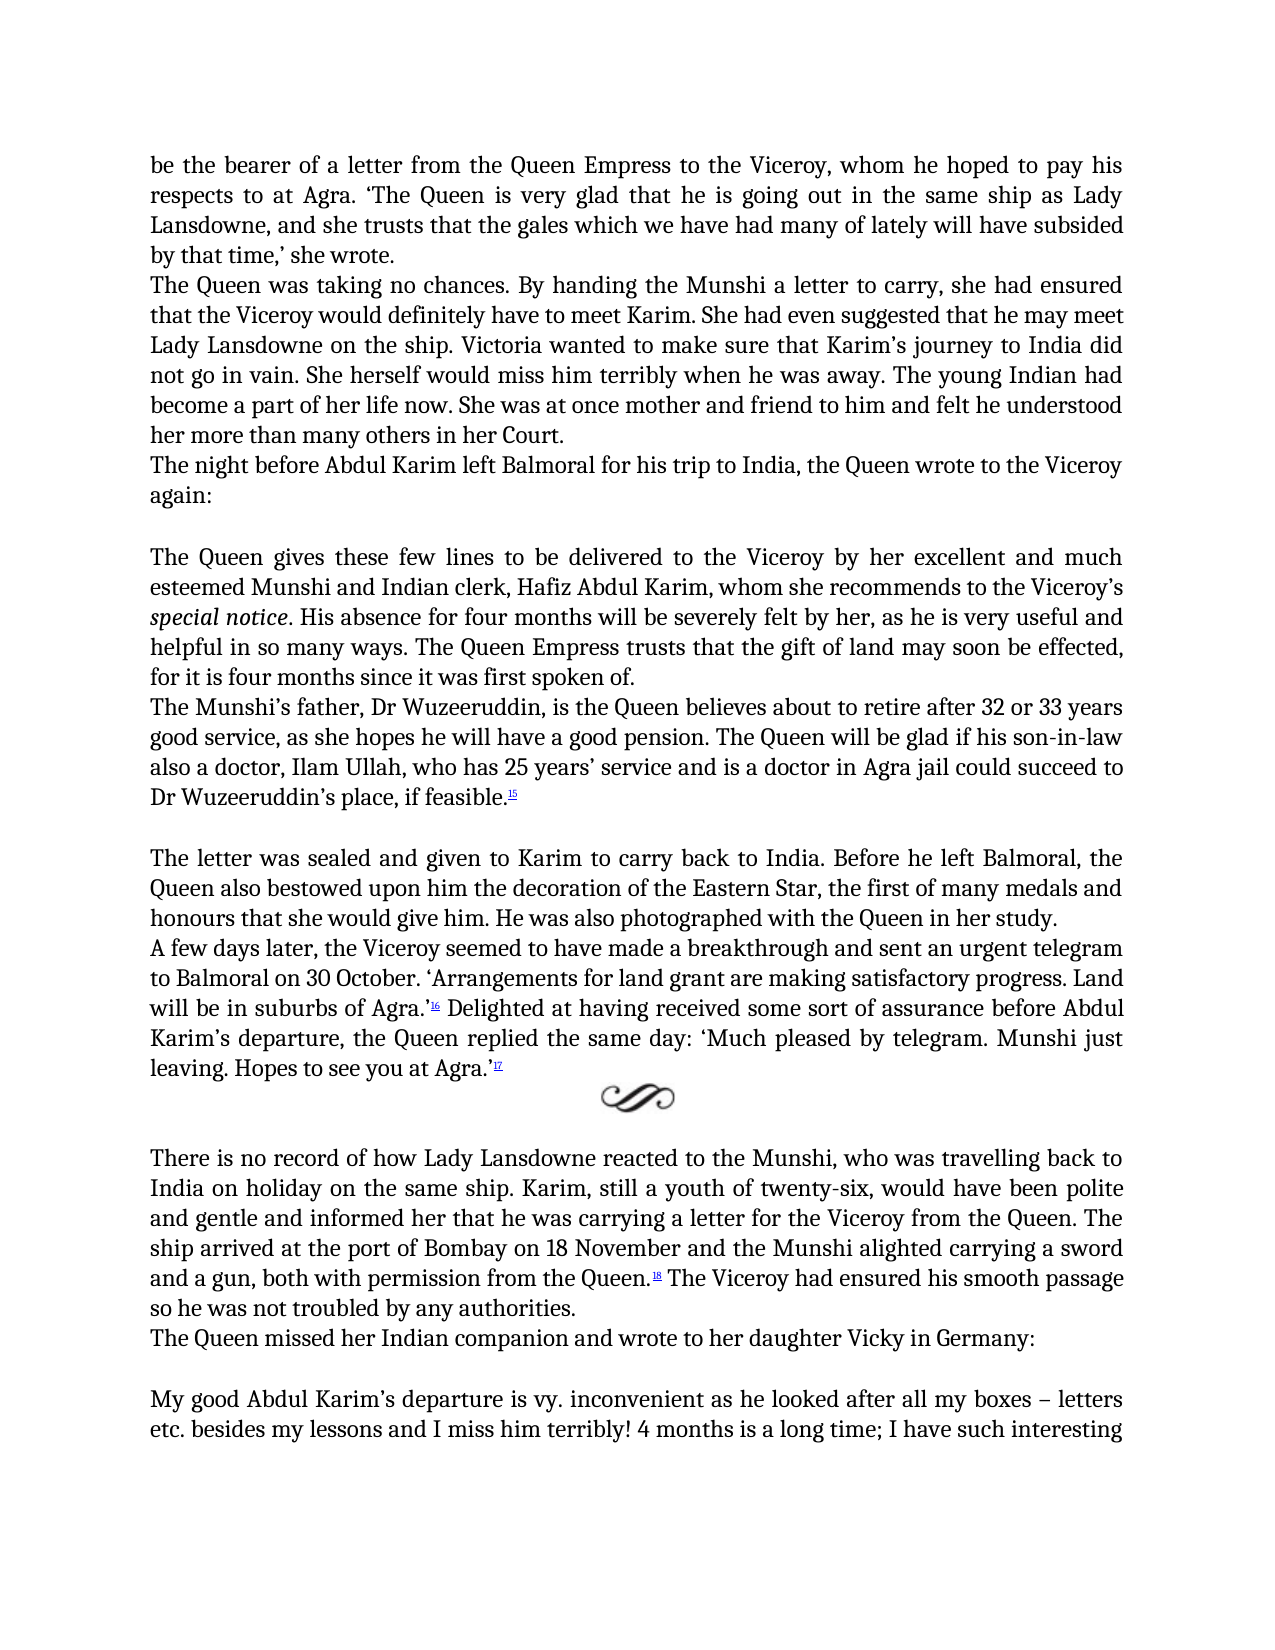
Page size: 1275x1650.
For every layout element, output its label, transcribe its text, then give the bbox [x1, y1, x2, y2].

picture [600, 1082, 675, 1114]
text The Queen was taking no chances. By handing the Munshi a letter to carry, she had ensured that the Viceroy would definitely have to meet Karim. She had even suggested that he may meet Lady Lansdowne on the ship. Victoria wanted to make sure that Karim’s journey to India did not go in vain. She herself would miss him terribly when he was away. The young Indian had become a part of her life now. She was at once mother and friend to him and felt he understood her more than many others in her Court. [150, 270, 1125, 450]
text The Queen missed her Indian companion and wrote to her daughter Vicky in Germany: [150, 1322, 1125, 1352]
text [150, 150, 1125, 270]
text The night before Abdul Karim left Balmoral for his trip to India, the Queen wrote to the Viceroy again: [150, 450, 1125, 510]
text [150, 1384, 1125, 1444]
text There is no record of how Lady Lansdowne reacted to the Munshi, who was travelling back to India on holiday on the same ship. Karim, still a youth of twenty-six, would have been polite and gentle and informed her that he was carrying a letter for the Viceroy from the Queen. The ship arrived at the port of Bombay on 18 November and the Munshi alighted carrying a sword and a gun, both with permission from the Queen.18 The Viceroy had ensured his smooth passage so he was not troubled by any authorities. [150, 1142, 1125, 1322]
text The Queen gives these few lines to be delivered to the Viceroy by her excellent and much esteemed Munshi and Indian clerk, Hafiz Abdul Karim, whom she recommends to the Viceroy’s special notice. His absence for four months will be severely felt by her, as he is very useful and helpful in so many ways. The Queen Empress trusts that the gift of land may soon be effected, for it is four months since it was first spoken of. [150, 541, 1125, 691]
text A few days later, the Viceroy seemed to have made a breakthrough and sent an urgent telegram to Balmoral on 30 October. ‘Arrangements for land grant are making satisfactory progress. Land will be in suburbs of Agra.’16 Delighted at having received some sort of assurance before Abdul Karim’s departure, the Queen replied the same day: ‘Much pleased by telegram. Munshi just leaving. Hopes to see you at Agra.’17 [150, 932, 1125, 1082]
text The letter was sealed and given to Karim to carry back to India. Before he left Balmoral, the Queen also bestowed upon him the decoration of the Eastern Star, the first of many medals and honours that she would give him. He was also photographed with the Queen in her study. [150, 842, 1125, 932]
text The Munshi’s father, Dr Wuzeeruddin, is the Queen believes about to retire after 32 or 33 years good service, as she hopes he will have a good pension. The Queen will be glad if his son-in-law also a doctor, Ilam Ullah, who has 25 years’ service and is a doctor in Agra jail could succeed to Dr Wuzeeruddin’s place, if feasible.15 [150, 691, 1125, 811]
